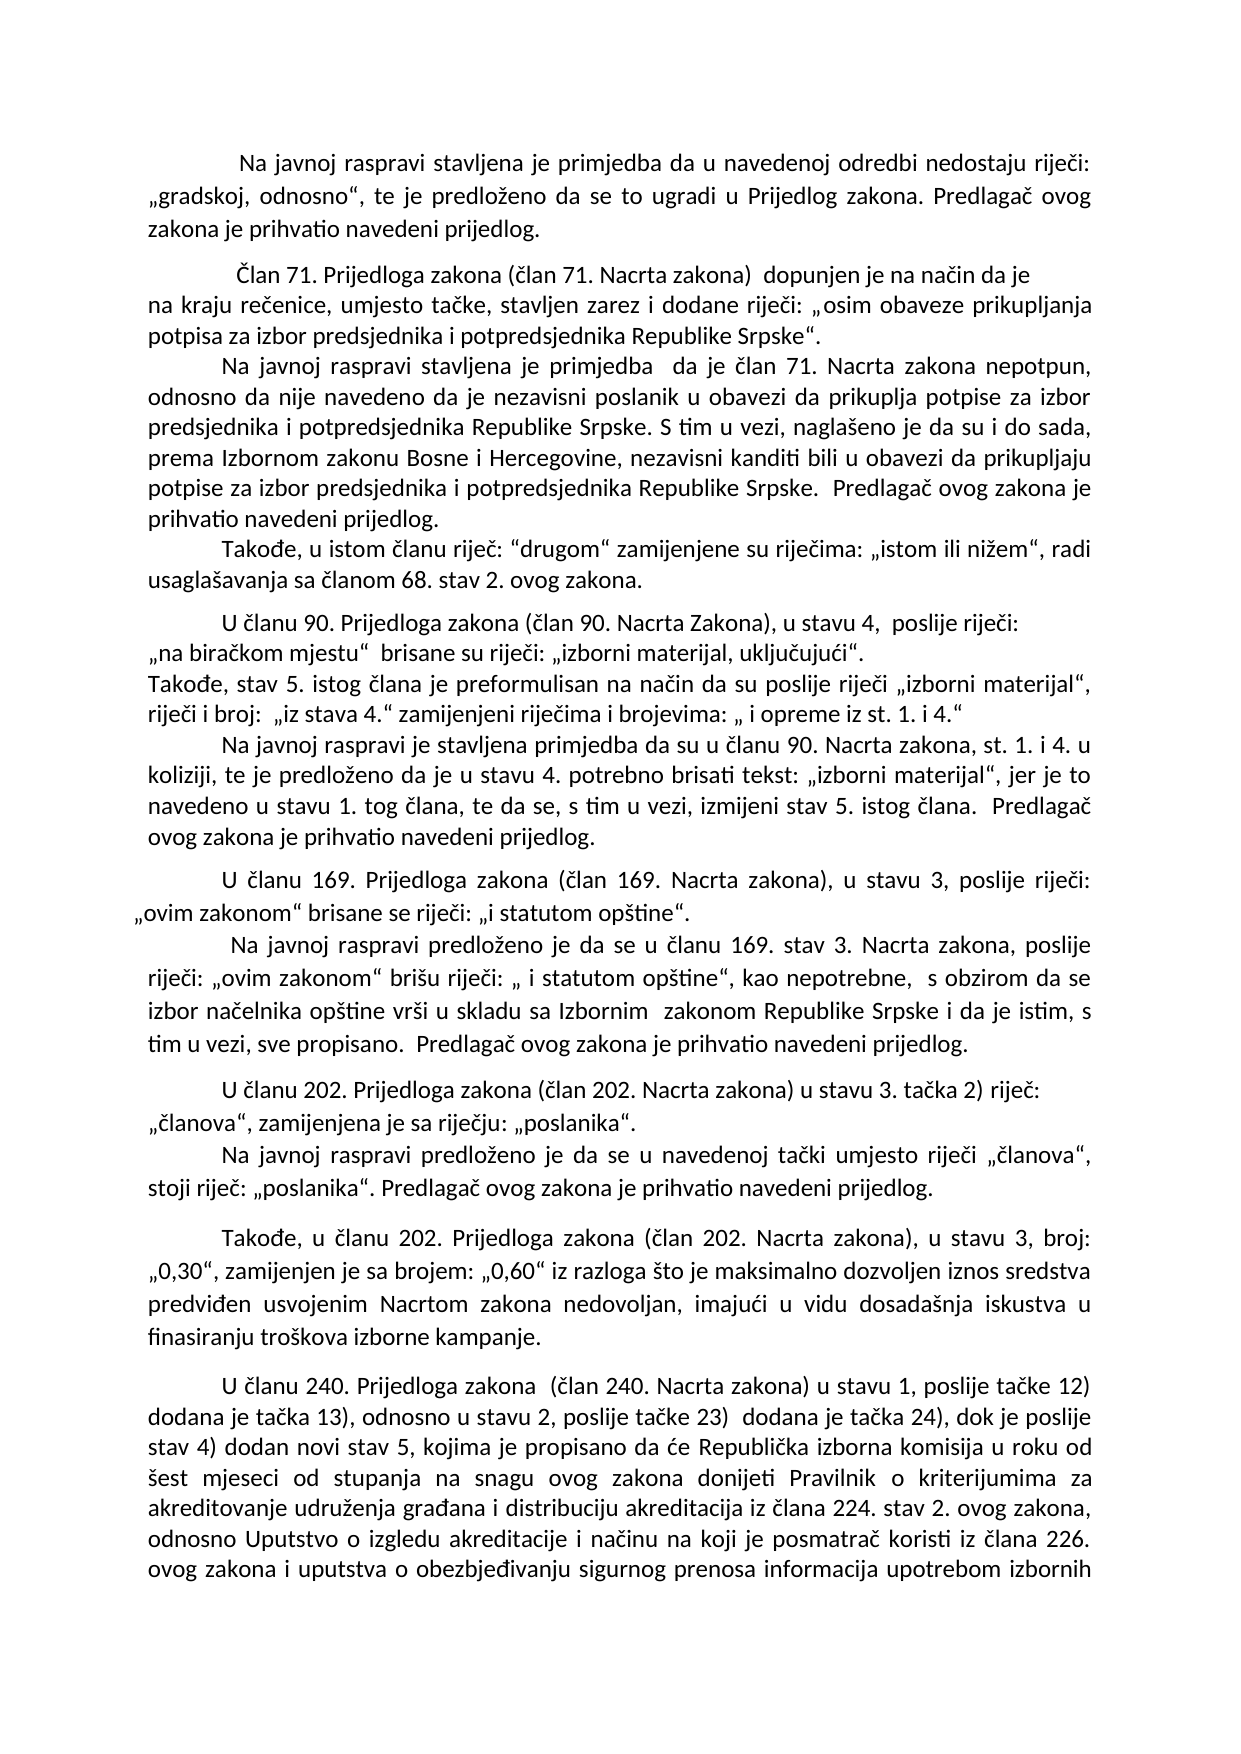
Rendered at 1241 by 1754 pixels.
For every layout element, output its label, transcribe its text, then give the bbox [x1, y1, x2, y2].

text U članu 202. Prijedloga zakona (član 202. Nacrta zakona) u stavu 3. tačka 2) riječ: [148, 1074, 1093, 1104]
text Na javnoj raspravi predloženo je da se u navedenoj tački umjesto riječi „članova“, stoji riječ: „poslanika“. Predlagač ovog zakona je prihvatio navedeni prijedlog. [148, 1139, 1093, 1203]
text U članu 169. Prijedloga zakona (član 169. Nacrta zakona), u stavu 3, poslije riječi: „ovim zakonom“ brisane se riječi: „i statutom opštine“. [133, 864, 1093, 927]
text Na javnoj raspravi predloženo je da se u članu 169. stav 3. Nacrta zakona, poslije riječi: „ovim zakonom“ brišu riječi: „ i statutom opštine“, kao nepotrebne, s obzirom da se izbor načelnika opštine vrši u skladu sa Izbornim zakonom Republike Srpske i da je istim, s tim u vezi, sve propisano. Predlagač ovog zakona je prihvatio navedeni prijedlog. [148, 929, 1093, 1059]
text U članu 90. Prijedloga zakona (član 90. Nacrta Zakona), u stavu 4, poslije riječi: [148, 607, 1093, 638]
text „na biračkom mjestu“ brisane su riječi: „izborni materijal, uključujući“. [148, 638, 1093, 668]
text Na javnoj raspravi stavljena je primjedba da u navedenoj odredbi nedostaju riječi: „gradskoj, odnosno“, te je predloženo da se to ugradi u Prijedlog zakona. Predlagač ovog zakona je prihvatio navedeni prijedlog. [148, 148, 1093, 244]
text Takođe, u istom članu riječ: “drugom“ zamijenjene su riječima: „istom ili nižem“, radi usaglašavanja sa članom 68. stav 2. ovog zakona. [148, 533, 1093, 594]
text „članova“, zamijenjena je sa riječju: „poslanika“. [148, 1107, 1093, 1137]
text na kraju rečenice, umjesto tačke, stavljen zarez i dodane riječi: „osim obaveze prikupljanja potpisa za izbor predsjednika i potpredsjednika Republike Srpske“. [148, 289, 1093, 350]
text Takođe, stav 5. istog člana je preformulisan na način da su poslije riječi „izborni materijal“, riječi i broj: „iz stava 4.“ zamijenjeni riječima i brojevima: „ i opreme iz st. 1. i 4.“ [148, 668, 1093, 729]
text Na javnoj raspravi stavljena je primjedba da je član 71. Nacrta zakona nepotpun, odnosno da nije navedeno da je nezavisni poslanik u obavezi da prikuplja potpise za izbor predsjednika i potpredsjednika Republike Srpske. S tim u vezi, naglašeno je da su i do sada, prema Izbornom zakonu Bosne i Hercegovine, nezavisni kanditi bili u obavezi da prikupljaju potpise za izbor predsjednika i potpredsjednika Republike Srpske. Predlagač ovog zakona je prihvatio navedeni prijedlog. [148, 350, 1093, 533]
text Na javnoj raspravi je stavljena primjedba da su u članu 90. Nacrta zakona, st. 1. i 4. u koliziji, te je predloženo da je u stavu 4. potrebno brisati tekst: „izborni materijal“, jer je to navedeno u stavu 1. tog člana, te da se, s tim u vezi, izmijeni stav 5. istog člana. Predlagač ovog zakona je prihvatio navedeni prijedlog. [148, 729, 1093, 851]
text Član 71. Prijedloga zakona (član 71. Nacrta zakona) dopunjen je na način da je [236, 259, 1093, 289]
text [148, 1370, 1093, 1584]
text Takođe, u članu 202. Prijedloga zakona (član 202. Nacrta zakona), u stavu 3, broj: „0,30“, zamijenjen je sa brojem: „0,60“ iz razloga što je maksimalno dozvoljen iznos sredstva predviđen usvojenim Nacrtom zakona nedovoljan, imajući u vidu dosadašnja iskustva u finasiranju troškova izborne kampanje. [148, 1222, 1093, 1351]
